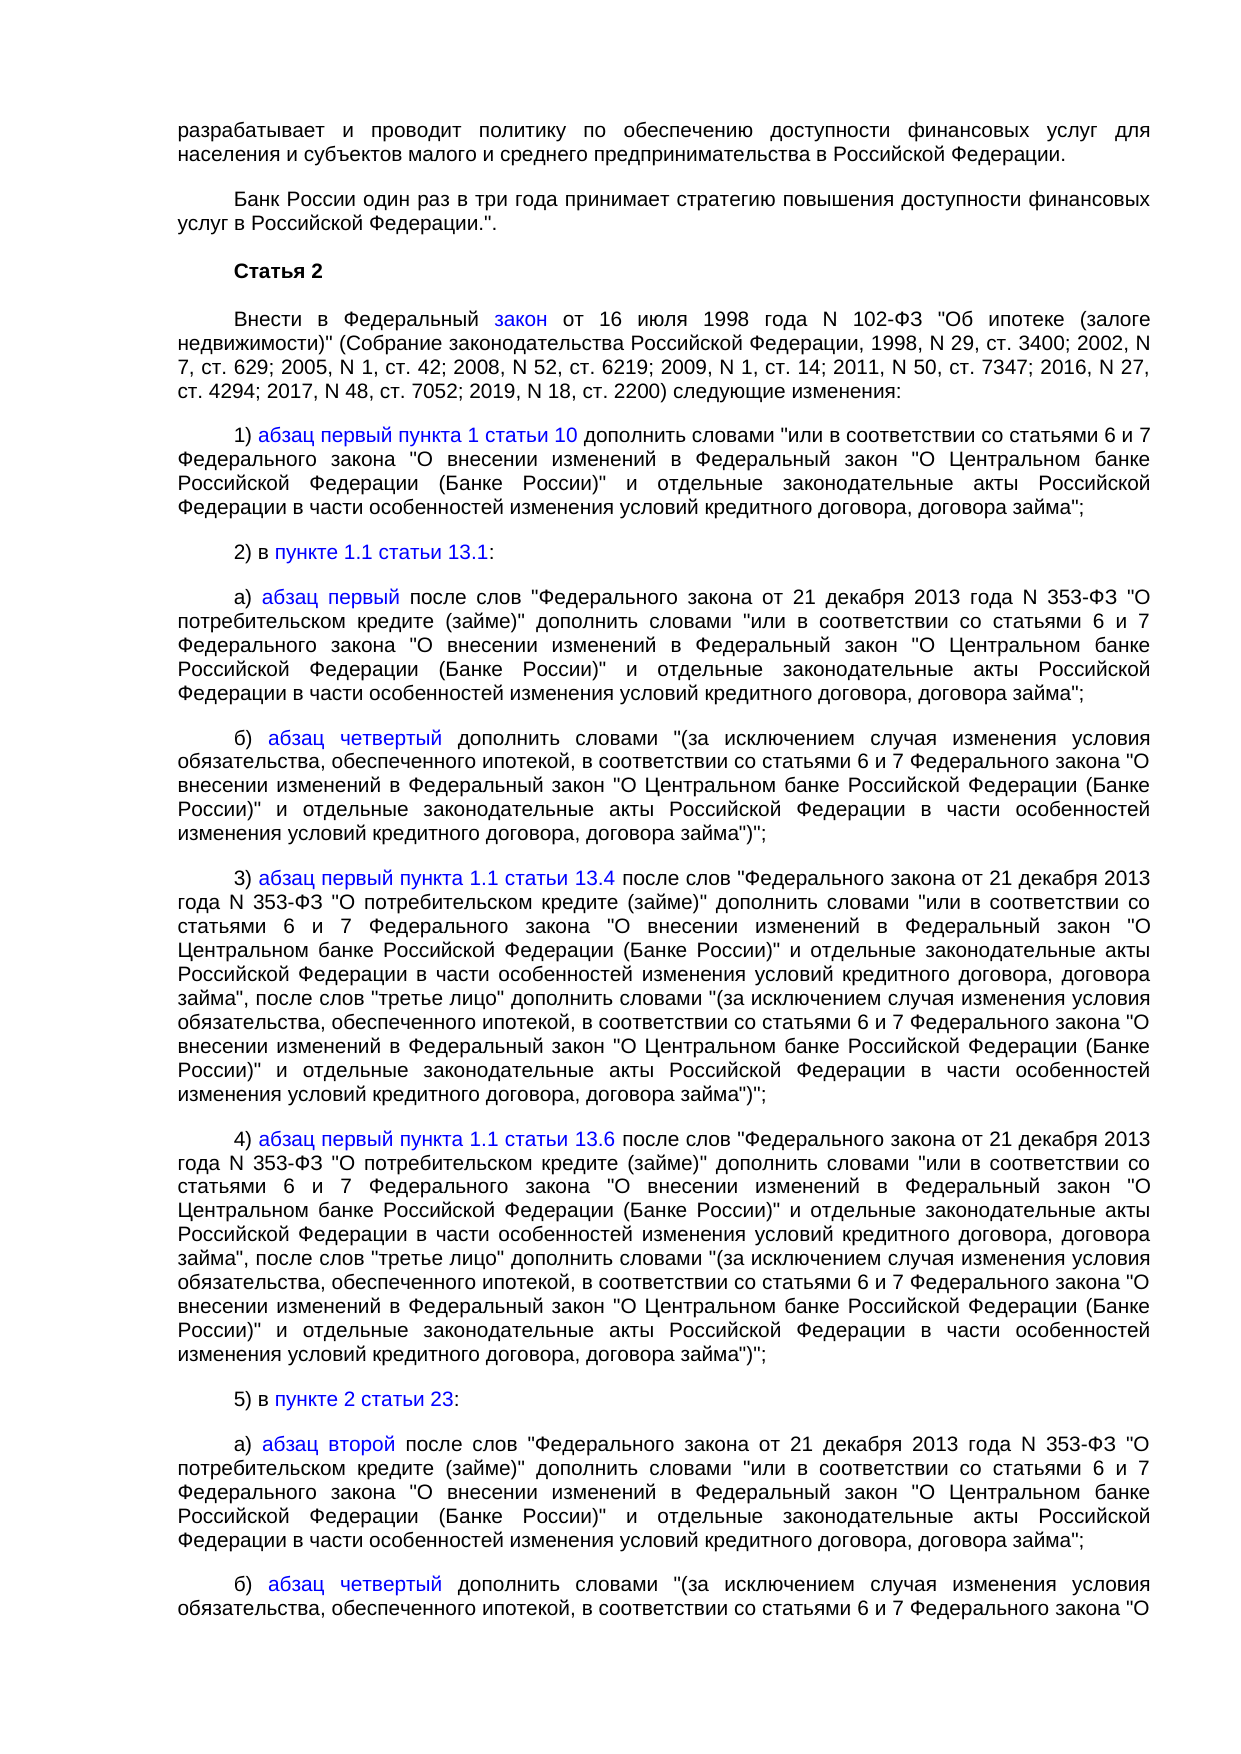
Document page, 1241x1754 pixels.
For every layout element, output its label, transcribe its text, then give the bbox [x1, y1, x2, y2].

text 2) в пункте 1.1 статьи 13.1: [177, 540, 1152, 564]
text б) абзац четвертый дополнить словами "(за исключением случая изменения условия обязательства, обеспеченного ипотекой, в соответствии со статьями 6 и 7 Федерального закона "О внесении изменений в Федеральный закон "О Центральном банке Российской Федерации (Банке России)" и отдельные законодательные акты Российской Федерации в части особенностей изменения условий кредитного договора, договора займа")"; [177, 725, 1152, 845]
text 5) в пункте 2 статьи 23: [177, 1387, 1152, 1411]
text Внести в Федеральный закон от 16 июля 1998 года N 102-ФЗ "Об ипотеке (залоге недвижимости)" (Собрание законодательства Российской Федерации, 1998, N 29, ст. 3400; 2002, N 7, ст. 629; 2005, N 1, ст. 42; 2008, N 52, ст. 6219; 2009, N 1, ст. 14; 2011, N 50, ст. 7347; 2016, N 27, ст. 4294; 2017, N 48, ст. 7052; 2019, N 18, ст. 2200) следующие изменения: [177, 307, 1152, 402]
title Статья 2 [177, 259, 1152, 283]
text а) абзац первый после слов "Федерального закона от 21 декабря 2013 года N 353-ФЗ "О потребительском кредите (займе)" дополнить словами "или в соответствии со статьями 6 и 7 Федерального закона "О внесении изменений в Федеральный закон "О Центральном банке Российской Федерации (Банке России)" и отдельные законодательные акты Российской Федерации в части особенностей изменения условий кредитного договора, договора займа"; [177, 585, 1152, 704]
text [177, 118, 1152, 166]
text 3) абзац первый пункта 1.1 статьи 13.4 после слов "Федерального закона от 21 декабря 2013 года N 353-ФЗ "О потребительском кредите (займе)" дополнить словами "или в соответствии со статьями 6 и 7 Федерального закона "О внесении изменений в Федеральный закон "О Центральном банке Российской Федерации (Банке России)" и отдельные законодательные акты Российской Федерации в части особенностей изменения условий кредитного договора, договора займа", после слов "третье лицо" дополнить словами "(за исключением случая изменения условия обязательства, обеспеченного ипотекой, в соответствии со статьями 6 и 7 Федерального закона "О внесении изменений в Федеральный закон "О Центральном банке Российской Федерации (Банке России)" и отдельные законодательные акты Российской Федерации в части особенностей изменения условий кредитного договора, договора займа")"; [177, 866, 1152, 1106]
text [177, 1572, 1152, 1620]
text а) абзац второй после слов "Федерального закона от 21 декабря 2013 года N 353-ФЗ "О потребительском кредите (займе)" дополнить словами "или в соответствии со статьями 6 и 7 Федерального закона "О внесении изменений в Федеральный закон "О Центральном банке Российской Федерации (Банке России)" и отдельные законодательные акты Российской Федерации в части особенностей изменения условий кредитного договора, договора займа"; [177, 1432, 1152, 1551]
text 4) абзац первый пункта 1.1 статьи 13.6 после слов "Федерального закона от 21 декабря 2013 года N 353-ФЗ "О потребительском кредите (займе)" дополнить словами "или в соответствии со статьями 6 и 7 Федерального закона "О внесении изменений в Федеральный закон "О Центральном банке Российской Федерации (Банке России)" и отдельные законодательные акты Российской Федерации в части особенностей изменения условий кредитного договора, договора займа", после слов "третье лицо" дополнить словами "(за исключением случая изменения условия обязательства, обеспеченного ипотекой, в соответствии со статьями 6 и 7 Федерального закона "О внесении изменений в Федеральный закон "О Центральном банке Российской Федерации (Банке России)" и отдельные законодательные акты Российской Федерации в части особенностей изменения условий кредитного договора, договора займа")"; [177, 1126, 1152, 1366]
text 1) абзац первый пункта 1 статьи 10 дополнить словами "или в соответствии со статьями 6 и 7 Федерального закона "О внесении изменений в Федеральный закон "О Центральном банке Российской Федерации (Банке России)" и отдельные законодательные акты Российской Федерации в части особенностей изменения условий кредитного договора, договора займа"; [177, 423, 1152, 519]
text Банк России один раз в три года принимает стратегию повышения доступности финансовых услуг в Российской Федерации.". [177, 187, 1152, 235]
